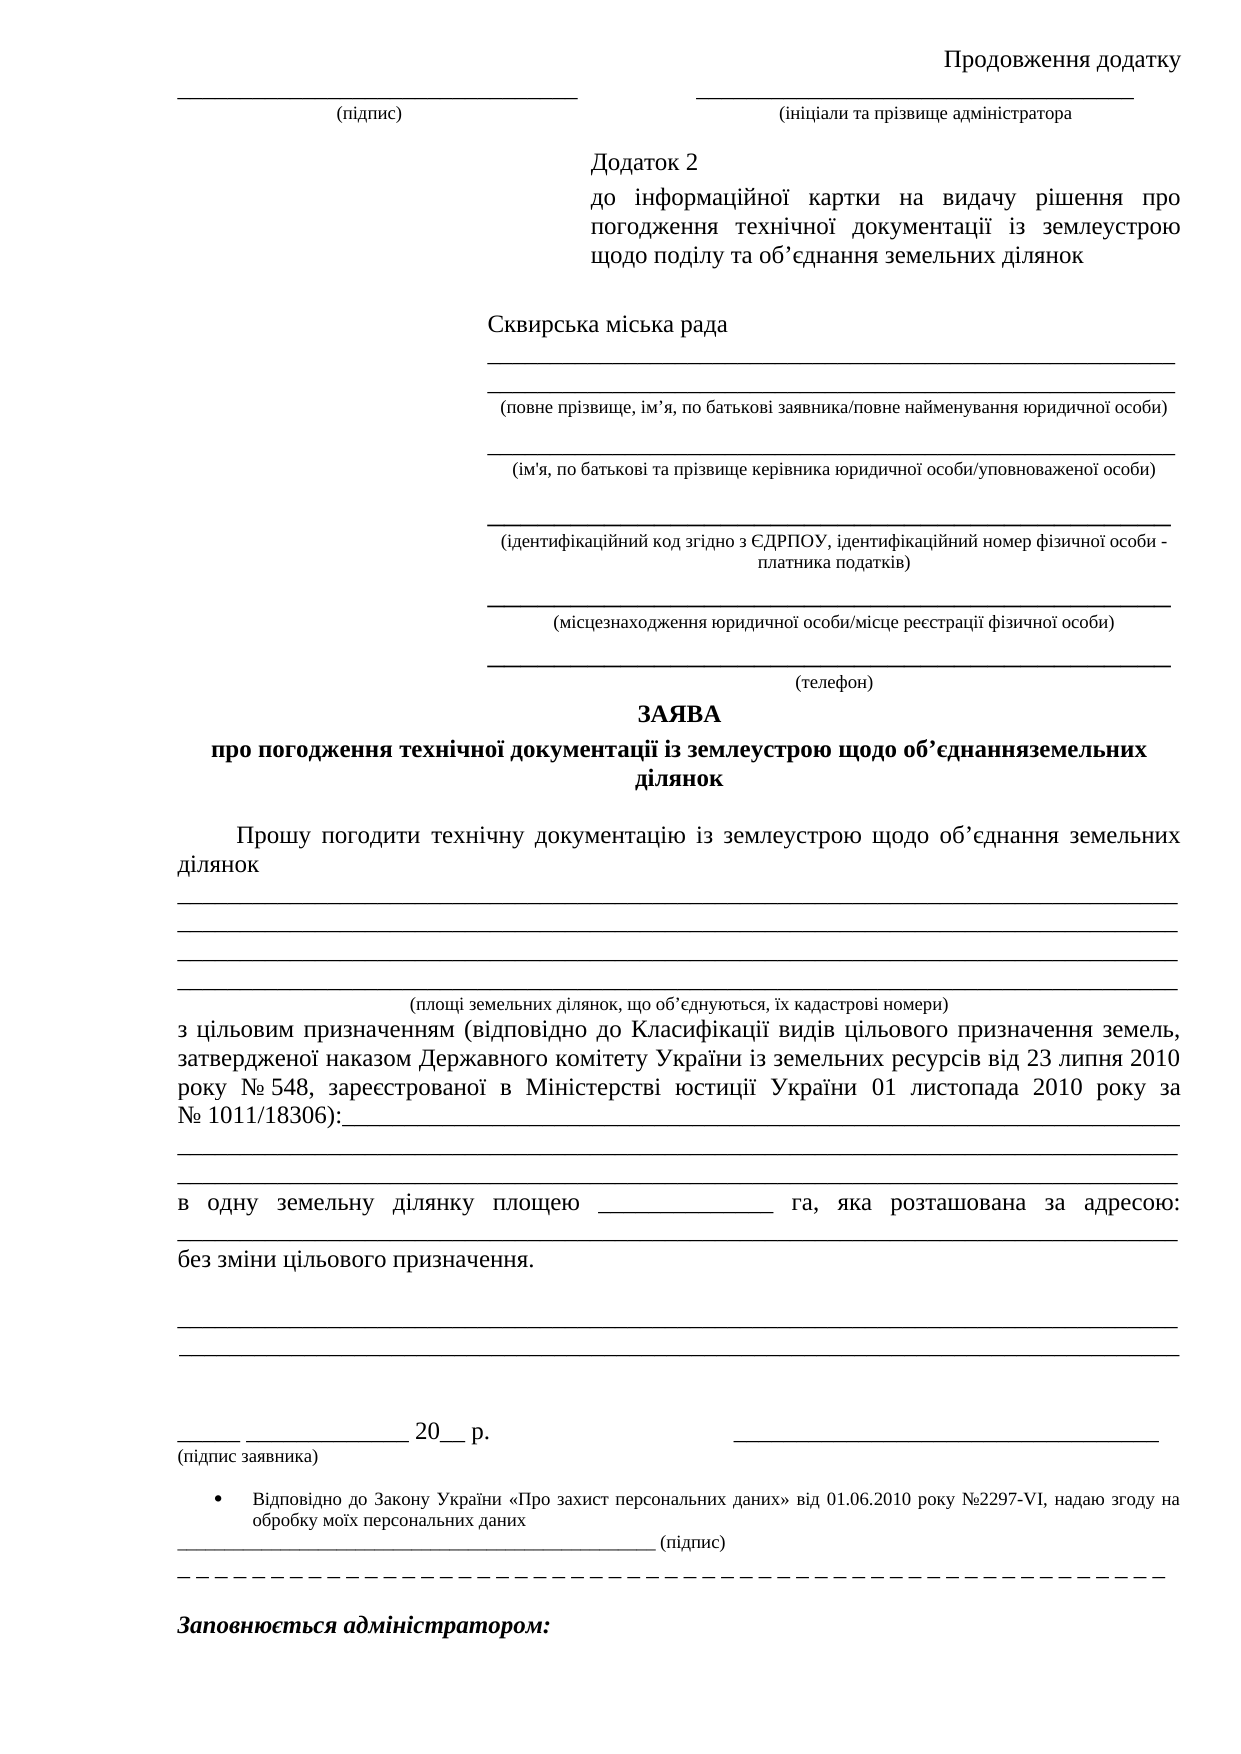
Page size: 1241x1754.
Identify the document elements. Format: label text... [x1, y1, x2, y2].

text _________________________________________ [487, 633, 1181, 671]
text _________________________________________ [487, 491, 1181, 530]
text ________________________________________________________________________________ [177, 1302, 1181, 1330]
text Заповнюється адміністратором: [177, 1610, 1181, 1639]
text (площі земельних ділянок, що об’єднуються, їх кадастрові номери) [177, 993, 1181, 1014]
text Додаток 2 [591, 147, 1181, 176]
text (місцезнаходження юридичної особи/місце реєстрації фізичної особи) [487, 611, 1181, 633]
text (ім'я, по батькові та прізвище керівника юридичної особи/уповноваженої особи) [487, 458, 1181, 479]
text (повне прізвище, ім’я, по батькові заявника/повне найменування юридичної особи) [487, 396, 1181, 417]
text про погодження технічної документації із землеустрою щодо об’єднанняземельних ділянок [177, 734, 1181, 791]
text (підпис) (ініціали та прізвище адміністратора [177, 102, 1181, 123]
text Прошу погодити технічну документацію із землеустрою щодо об’єднання земельних ділянок ________________________________________________________________________________ [177, 820, 1181, 906]
text (телефон) [487, 671, 1181, 693]
text (ідентифікаційний код згідно з ЄДРПОУ, ідентифікаційний номер фізичної особи - платника податків) [487, 530, 1181, 573]
text ________________________________________________________________________________________________________________________________________________________________ [177, 1129, 1181, 1187]
text ________________________________ ___________________________________ [177, 73, 1181, 102]
text до інформаційної картки на видачу рішення про погодження технічної документації із землеустрою щодо поділу та об’єднання земельних ділянок [591, 182, 1181, 269]
text ЗАЯВА [177, 699, 1181, 728]
text в одну земельну ділянку площею ______________ га, яка розташована за адресою: ________________________________________________________________________________ без зміни цільового призначення. [177, 1187, 1181, 1273]
text _______________________________________________________ [487, 429, 1181, 458]
text _____ _____________ 20__ р. __________________________________ (підпис заявника) [177, 1416, 1181, 1466]
text _ _ _ _ _ _ _ _ _ _ _ _ _ _ _ _ _ _ _ _ _ _ _ _ _ _ _ _ _ _ _ _ _ _ _ _ _ _ _ _ _ _ _ _ _ _ _ _ _ _ _ _ _ [177, 1552, 1181, 1581]
text ________________________________________________________________________________ [177, 1330, 1181, 1416]
text ______________________________________________________________________________________________________________ [487, 338, 1181, 396]
text ___________________________________________________ (підпис) [177, 1531, 1181, 1552]
text Сквирська міська рада [487, 309, 1181, 338]
text _________________________________________ [487, 573, 1181, 611]
text ________________________________________________________________________________________________________________________________________________________________________________________________________________________________________________ [177, 906, 1181, 993]
list Відповідно до Закону України «Про захист персональних даних» від 01.06.2010 року №2297-VI, надаю згоду на обробку моїх персональних даних [215, 1488, 1181, 1531]
text з цільовим призначенням (відповідно до Класифікації видів цільового призначення земель, затвердженої наказом Державного комітету України із земельних ресурсів від 23 липня 2010 року № 548, зареєстрованої в Міністерстві юстиції України 01 листопада 2010 року за № 1011/18306):___________________________________________________________________ [177, 1014, 1181, 1129]
